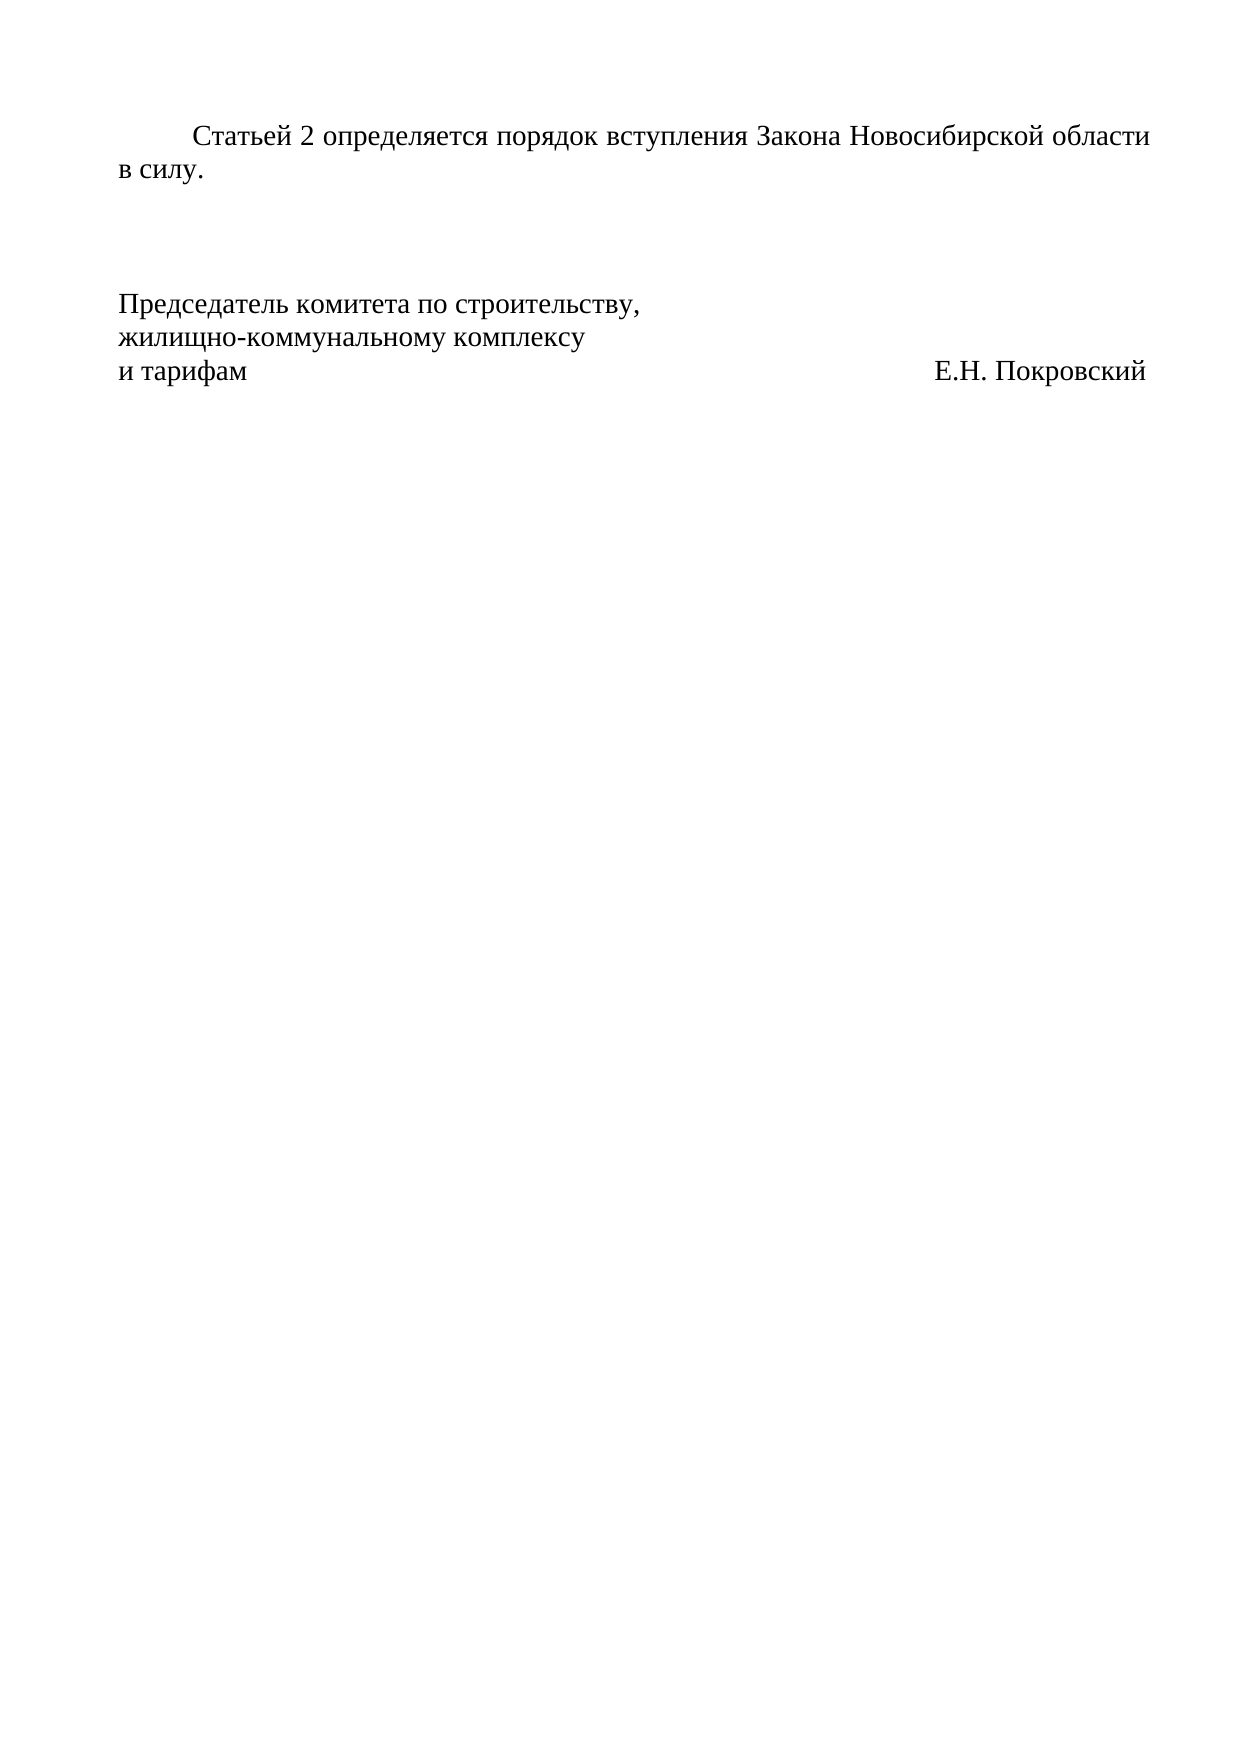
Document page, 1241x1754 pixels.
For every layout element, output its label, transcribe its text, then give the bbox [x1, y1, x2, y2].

text и тарифам Е.Н. Покровский [118, 353, 1152, 386]
text Председатель комитета по строительству, [118, 286, 1152, 319]
text Статьей 2 определяется порядок вступления Закона Новосибирской области в силу. [118, 118, 1152, 185]
text жилищно-коммунальному комплексу [118, 319, 1152, 353]
